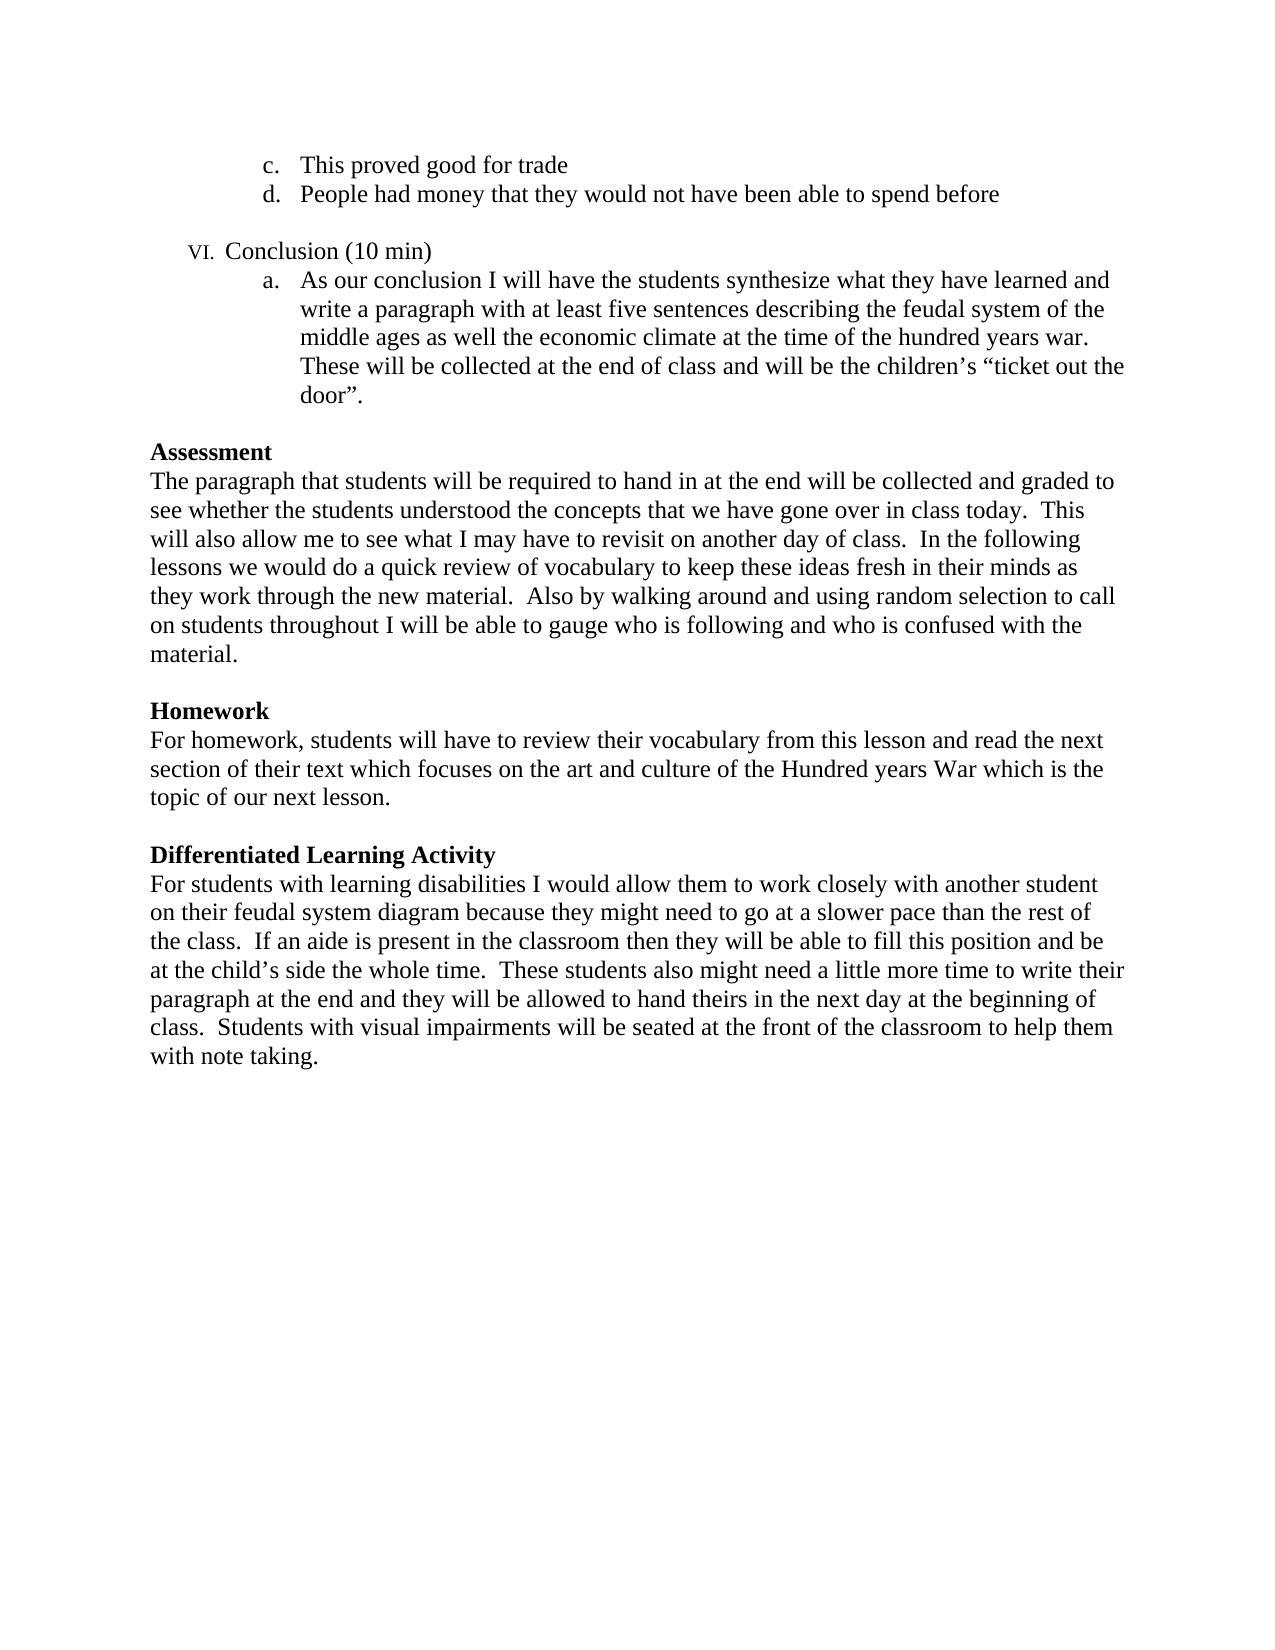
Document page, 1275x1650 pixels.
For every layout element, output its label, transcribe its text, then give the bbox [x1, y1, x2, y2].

list People had money that they would not have been able to spend before [262, 179, 1125, 207]
list As our conclusion I will have the students synthesize what they have learned and write a paragraph with at least five sentences describing the feudal system of the middle ages as well the economic climate at the time of the hundred years war. These will be collected at the end of class and will be the children’s “ticket out the door”. [262, 265, 1125, 409]
text The paragraph that students will be required to hand in at the end will be collected and graded to see whether the students understood the concepts that we have gone over in class today. This will also allow me to see what I may have to revisit on another day of class. In the following lessons we would do a quick review of vocabulary to keep these ideas fresh in their minds as they work through the new material. Also by walking around and using random selection to call on students throughout I will be able to gauge who is following and who is confused with the material. [150, 466, 1125, 667]
text For students with learning disabilities I would allow them to work closely with another student on their feudal system diagram because they might need to go at a slower pace than the rest of the class. If an aide is present in the classroom then they will be able to fill this position and be at the child’s side the whole time. These students also might need a little more time to write their paragraph at the end and they will be allowed to hand theirs in the next day at the beginning of class. Students with visual impairments will be seated at the front of the classroom to help them with note taking. [150, 869, 1125, 1070]
list This proved good for trade [262, 150, 1125, 179]
text Homework [150, 696, 1125, 725]
text For homework, students will have to review their vocabulary from this lesson and read the next section of their text which focuses on the art and culture of the Hundred years War which is the topic of our next lesson. [150, 725, 1125, 811]
text Differentiated Learning Activity [150, 840, 1125, 869]
text Assessment [150, 437, 1125, 466]
list Conclusion (10 min) [187, 236, 1125, 265]
